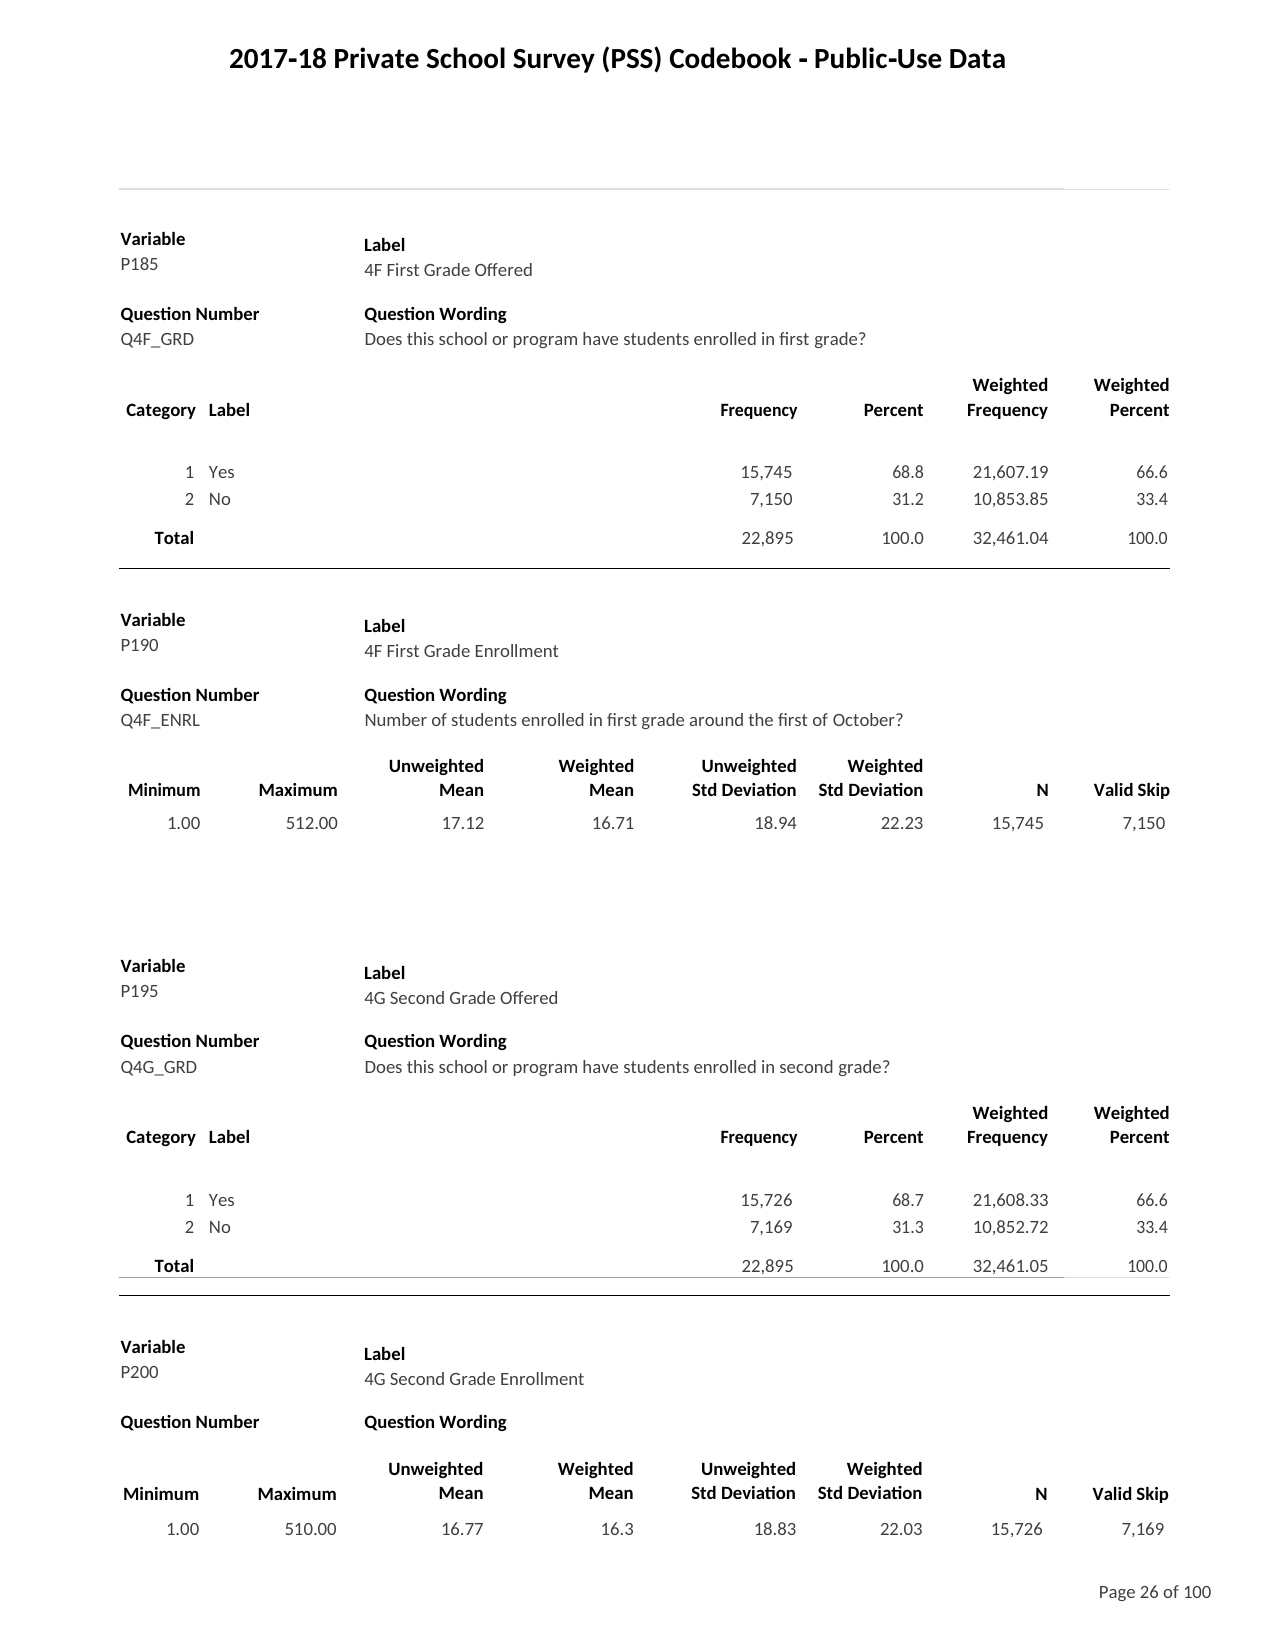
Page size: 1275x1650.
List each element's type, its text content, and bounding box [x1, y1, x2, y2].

text P195 [120, 979, 189, 1002]
text 4F First Grade Enrollment [364, 639, 1219, 662]
text Q4F_ENRL Number of students enrolled in first grade around the first of October? [120, 708, 1219, 731]
subtitle Question Number Question Wording [120, 1030, 1219, 1053]
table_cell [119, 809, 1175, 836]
text P190 [120, 633, 189, 656]
text 4G Second Grade Offered [364, 986, 1219, 1009]
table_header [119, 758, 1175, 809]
subtitle Question Number Question Wording [120, 302, 1219, 325]
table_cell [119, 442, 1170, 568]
subtitle Variable [120, 608, 189, 631]
subtitle Variable [120, 1335, 189, 1358]
subtitle Question Number Question Wording [120, 683, 1219, 706]
text 4F First Grade Offered [364, 258, 1219, 281]
subtitle Question Number Question Wording [120, 1411, 1219, 1433]
text P200 [120, 1360, 189, 1383]
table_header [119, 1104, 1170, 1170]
subtitle Label [364, 233, 1219, 256]
subtitle Variable [120, 227, 189, 250]
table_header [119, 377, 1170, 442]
subtitle Variable [120, 954, 189, 977]
text Q4F_GRD Does this school or program have students enrolled in first grade? [120, 327, 1219, 350]
text 4G Second Grade Enrollment [364, 1367, 1219, 1390]
subtitle Label [364, 1342, 1219, 1365]
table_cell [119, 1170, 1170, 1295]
text Q4G_GRD Does this school or program have students enrolled in second grade? [120, 1055, 1219, 1078]
subtitle Label [364, 961, 1219, 984]
subtitle Label [364, 614, 1219, 637]
text P185 [120, 252, 189, 275]
